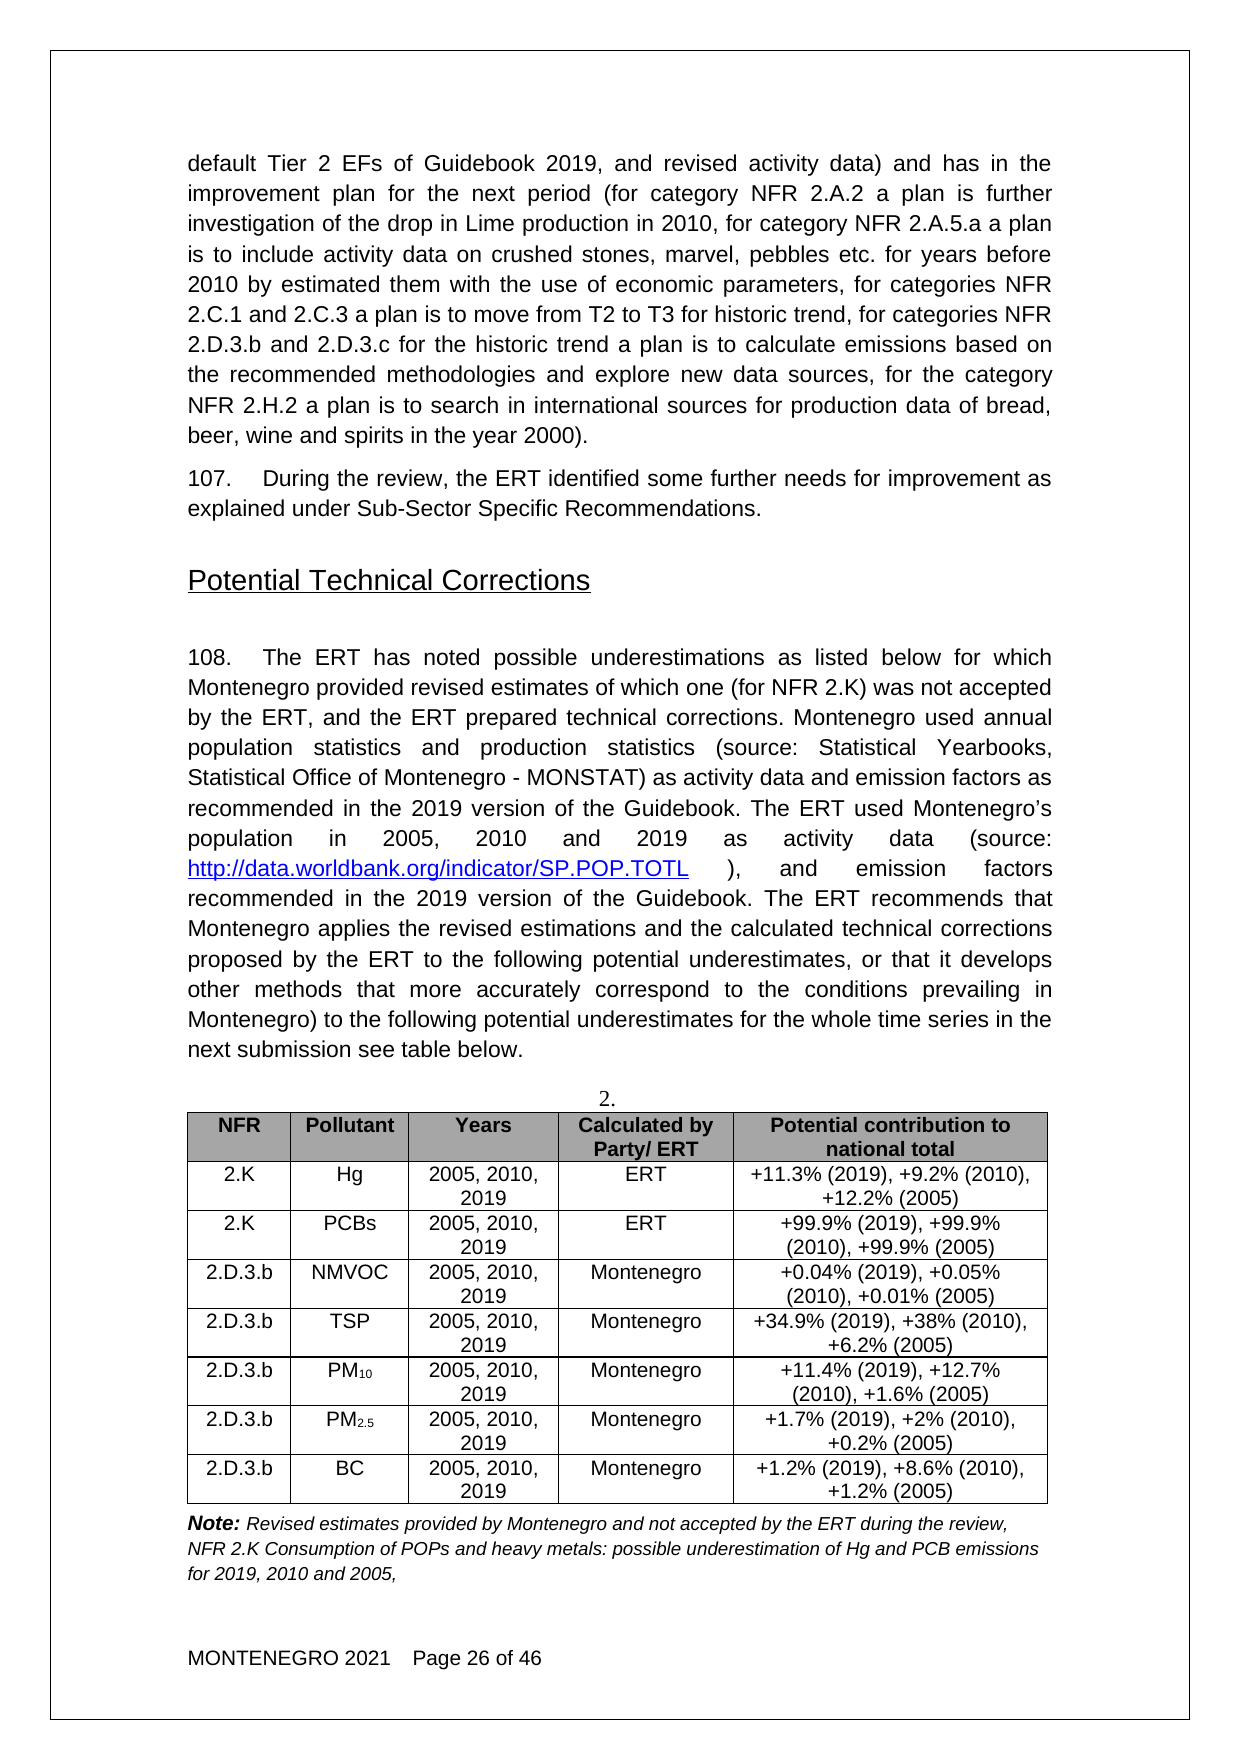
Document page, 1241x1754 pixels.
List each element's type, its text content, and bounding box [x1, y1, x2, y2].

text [187, 150, 1053, 448]
table_cell ERT [559, 1211, 733, 1258]
text The ERT has noted possible underestimations as listed below for which Montenegro provided revised estimates of which one (for NFR 2.K) was not accepted by the ERT, and the ERT prepared technical corrections. Montenegro used annual population statistics and production statistics (source: Statistical Yearbooks, Statistical Office of Montenegro - MONSTAT) as activity data and emission factors as recommended in the 2019 version of the Guidebook. The ERT used Montenegro’s population in 2005, 2010 and 2019 as activity data (source: http://data.worldbank.org/indicator/SP.POP.TOTL ), and emission factors recommended in the 2019 version of the Guidebook. The ERT recommends that Montenegro applies the revised estimations and the calculated technical corrections proposed by the ERT to the following potential underestimates, or that it develops other methods that more accurately correspond to the conditions prevailing in Montenegro) to the following potential underestimates for the whole time series in the next submission see table below. [187, 643, 1053, 1063]
table_cell 2005, 2010, 2019 [409, 1211, 558, 1258]
table_cell +99.9% (2019), +99.9% (2010), +99.9% (2005) [734, 1211, 1047, 1258]
table_cell PCBs [291, 1211, 408, 1258]
text During the review, the ERT identified some further needs for improvement as explained under Sub-Sector Specific Recommendations. [187, 464, 1053, 521]
table_header NFR [188, 1113, 290, 1161]
table_cell Montenegro [559, 1358, 733, 1405]
table_cell 2.D.3.b [188, 1309, 290, 1356]
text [187, 1511, 1053, 1584]
table_cell 2.D.3.b [188, 1455, 290, 1503]
table_cell 2.D.3.b [188, 1358, 290, 1405]
table_cell 2.D.3.b [188, 1406, 290, 1454]
table_cell 2005, 2010, 2019 [409, 1309, 558, 1356]
table_header Potential contribution to national total [734, 1113, 1047, 1161]
table_cell +11.3% (2019), +9.2% (2010), +12.2% (2005) [734, 1162, 1047, 1209]
table_cell 2.K [188, 1162, 290, 1209]
table_cell Hg [291, 1162, 408, 1209]
table_cell Montenegro [559, 1455, 733, 1503]
table_cell Montenegro [559, 1406, 733, 1454]
table_header Calculated by Party/ ERT [559, 1113, 733, 1161]
table_cell 2005, 2010, 2019 [409, 1162, 558, 1209]
table_cell ERT [559, 1162, 733, 1209]
table_cell +1.2% (2019), +8.6% (2010), +1.2% (2005) [734, 1455, 1047, 1503]
table_cell Montenegro [559, 1309, 733, 1356]
table_cell Montenegro [559, 1260, 733, 1307]
table_header Years [409, 1113, 558, 1161]
table_cell NMVOC [291, 1260, 408, 1307]
table_cell 2.K [188, 1211, 290, 1258]
subtitle Potential Technical Corrections [187, 562, 1053, 596]
table_cell 2005, 2010, 2019 [409, 1406, 558, 1454]
table_cell +1.7% (2019), +2% (2010), +0.2% (2005) [734, 1406, 1047, 1454]
table_cell 2005, 2010, 2019 [409, 1260, 558, 1307]
table_header Pollutant [291, 1113, 408, 1161]
table_cell BC [291, 1455, 408, 1503]
table_cell TSP [291, 1309, 408, 1356]
table_cell PM10 [291, 1358, 408, 1405]
table_cell 2005, 2010, 2019 [409, 1455, 558, 1503]
table_cell 2005, 2010, 2019 [409, 1358, 558, 1405]
table_cell +0.04% (2019), +0.05% (2010), +0.01% (2005) [734, 1260, 1047, 1307]
table_cell PM2.5 [291, 1406, 408, 1454]
table_cell 2.D.3.b [188, 1260, 290, 1307]
table_cell +34.9% (2019), +38% (2010), +6.2% (2005) [734, 1309, 1047, 1356]
table_cell +11.4% (2019), +12.7% (2010), +1.6% (2005) [734, 1358, 1047, 1405]
